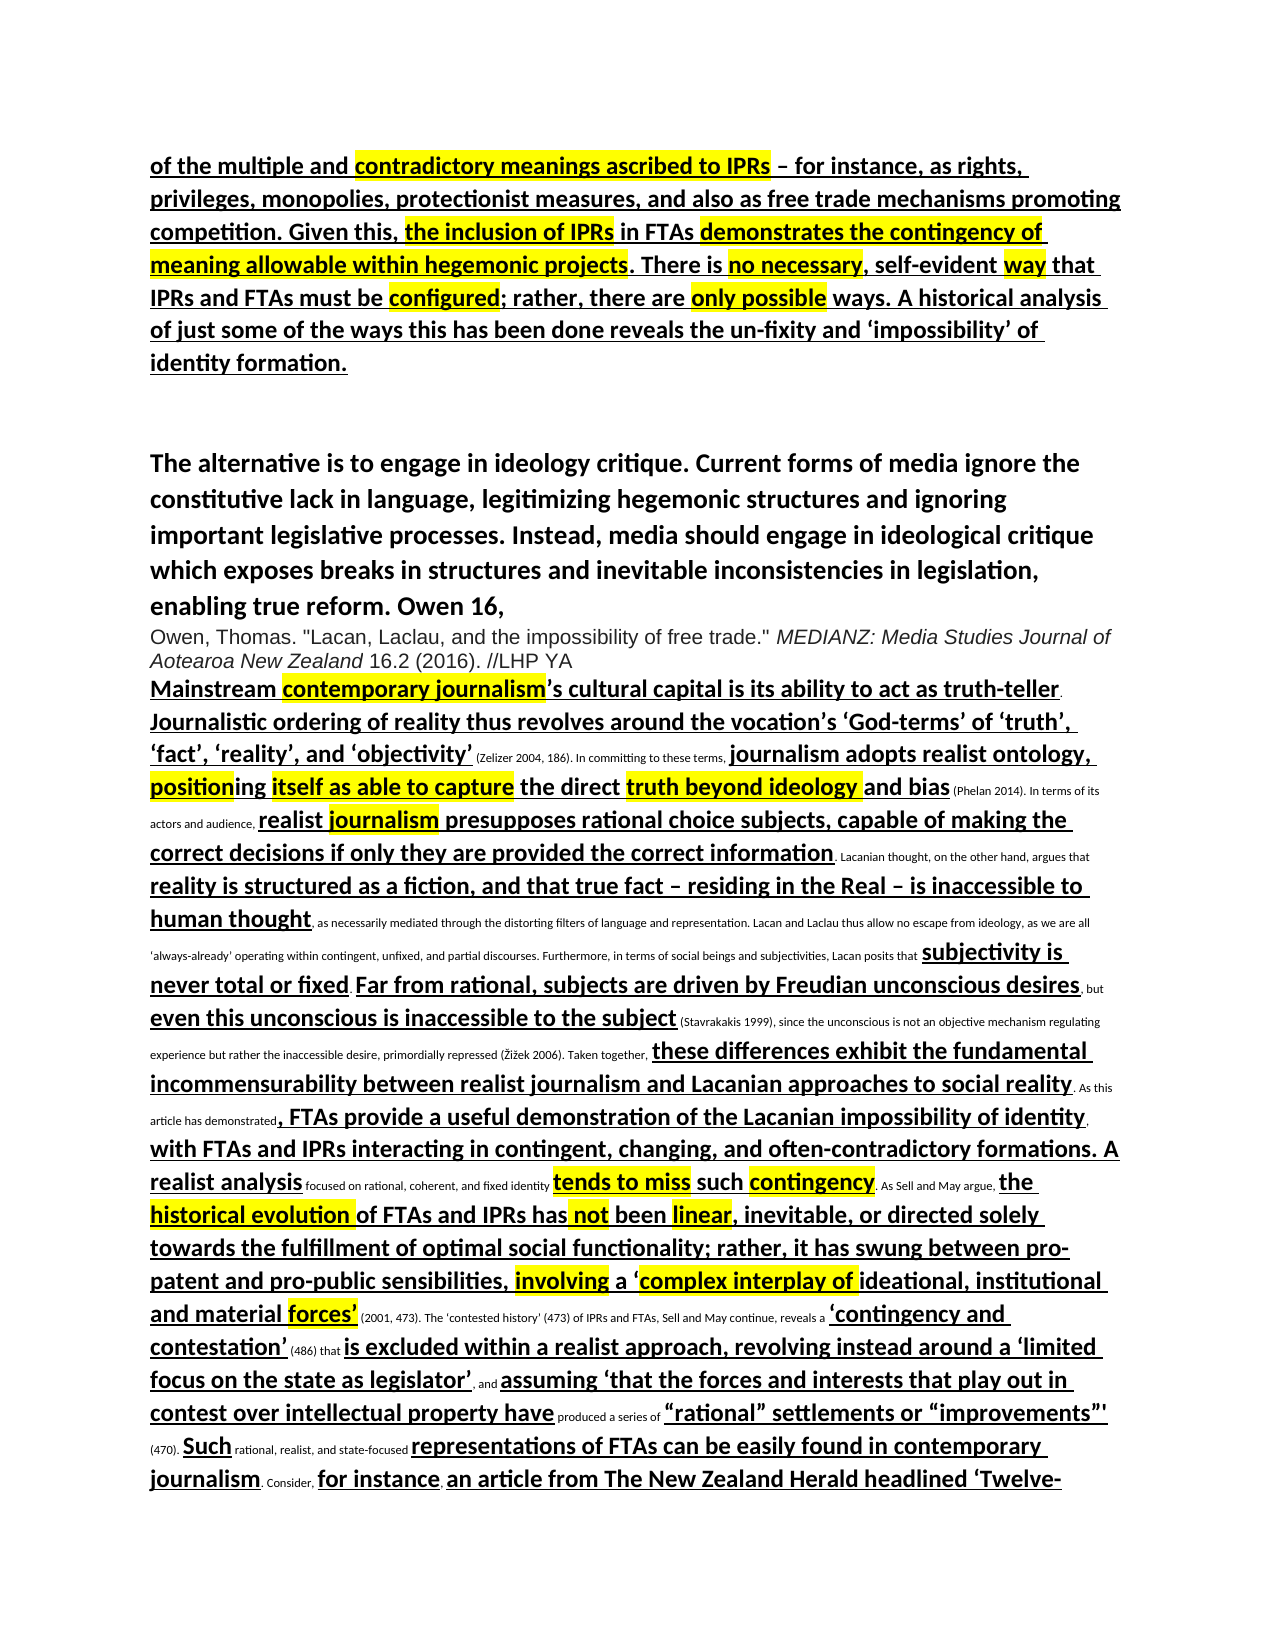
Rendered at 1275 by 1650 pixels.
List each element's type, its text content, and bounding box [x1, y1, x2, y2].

text Owen, Thomas. "Lacan, Laclau, and the impossibility of free trade." MEDIANZ: Media Studies Journal of Aotearoa New Zealand 16.2 (2016). //LHP YA [573, 625, 1125, 673]
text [150, 150, 1125, 378]
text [150, 673, 1125, 1493]
subtitle The alternative is to engage in ideology critique. Current forms of media ignore the constitutive lack in language, legitimizing hegemonic structures and ignoring important legislative processes. Instead, media should engage in ideological critique which exposes breaks in structures and inevitable inconsistencies in legislation, enabling true reform. Owen 16, [150, 447, 1125, 622]
